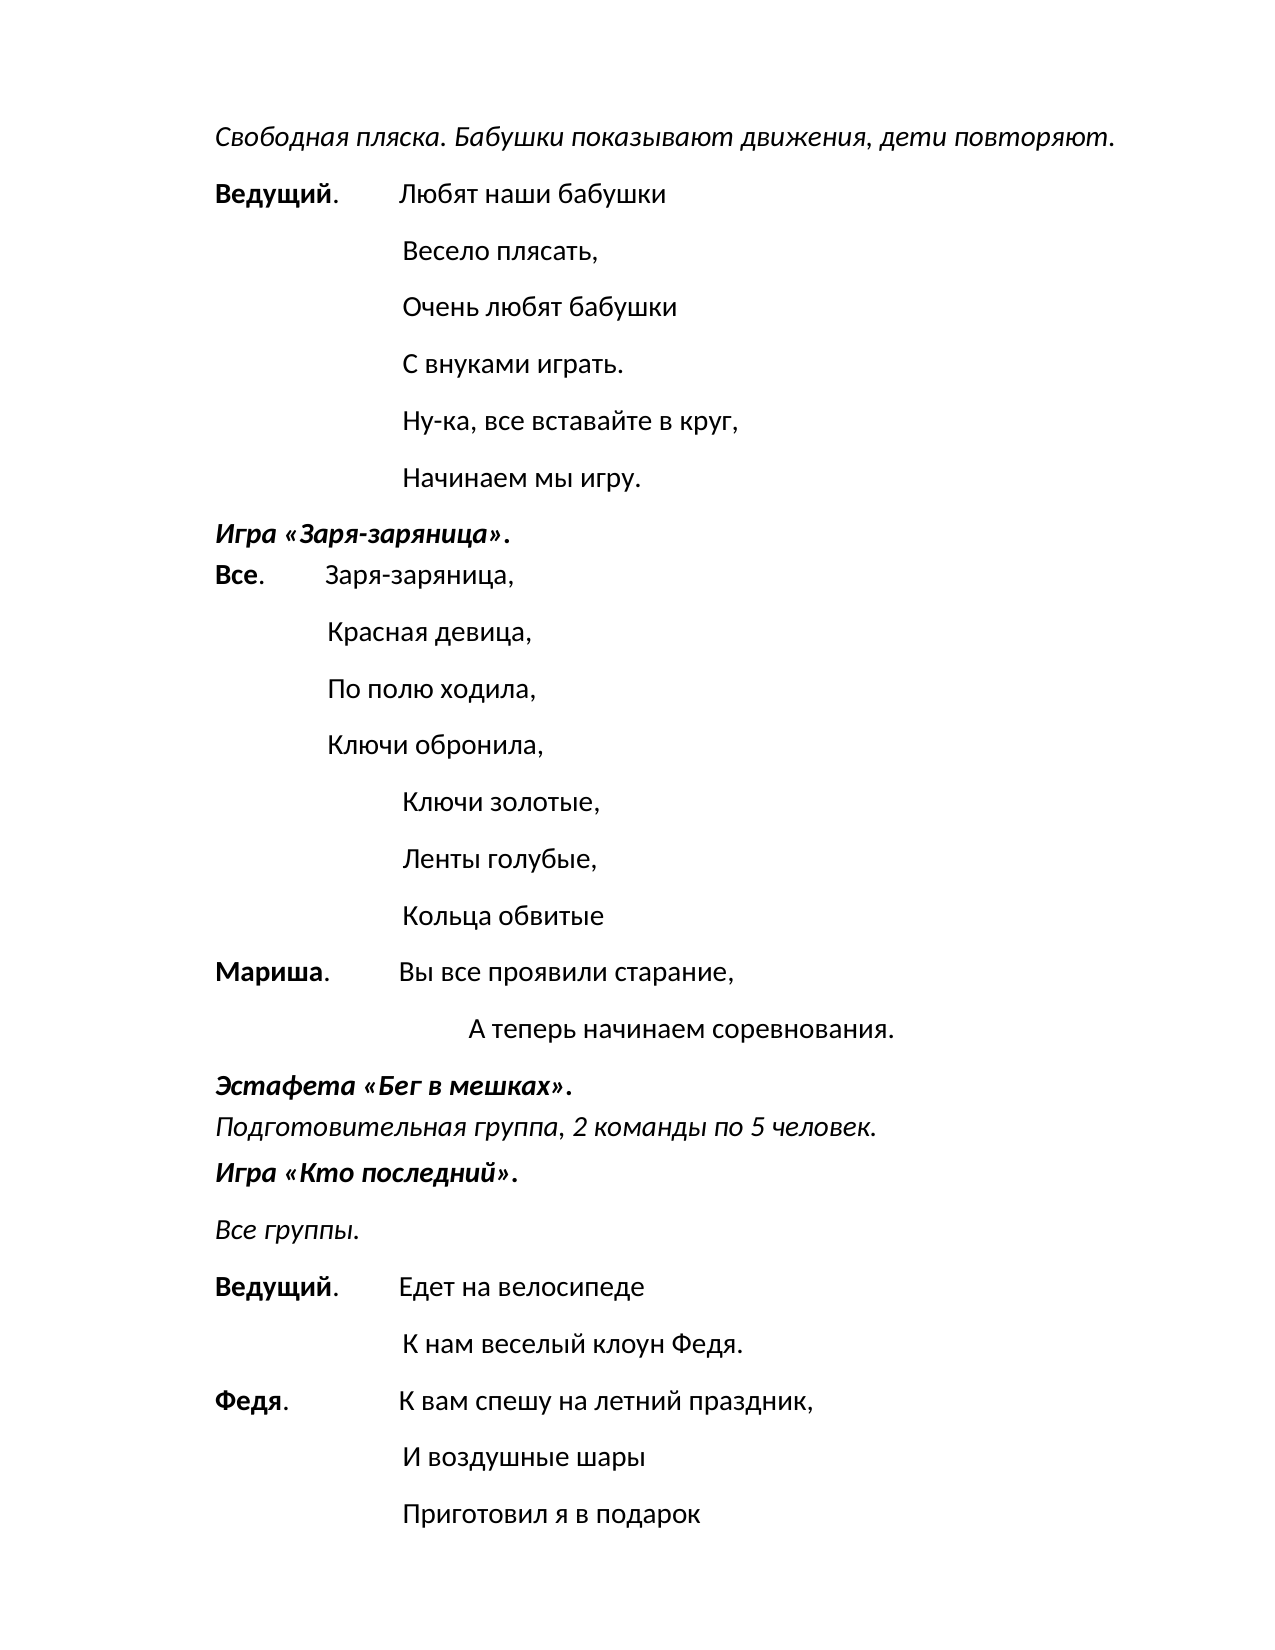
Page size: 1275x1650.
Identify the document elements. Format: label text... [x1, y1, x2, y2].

text А теперь начинаем соревнования. [177, 1010, 1186, 1046]
text Ключи обронила, [252, 726, 1186, 762]
text Игра «Кто последний». [177, 1154, 1186, 1190]
text Ключи золотые, [327, 783, 1186, 819]
text Все. Заря-заряница, [177, 556, 1186, 592]
text Подготовительная группа, 2 команды по 5 человек. [177, 1108, 1186, 1143]
text Ведущий. Едет на велосипеде [177, 1268, 1186, 1304]
text С внуками играть. [327, 345, 1186, 381]
text Все группы. [177, 1211, 1186, 1247]
text По полю ходила, [252, 670, 1186, 705]
text Красная девица, [252, 613, 1186, 648]
text Очень любят бабушки [327, 288, 1186, 324]
text Кольца обвитые [327, 897, 1186, 932]
text Игра «Заря-заряница». [177, 516, 1186, 551]
text Ленты голубые, [327, 840, 1186, 876]
text Эстафета «Бег в мешках». [177, 1067, 1186, 1103]
text Федя. К вам спешу на летний праздник, [177, 1382, 1186, 1417]
text Приготовил я в подарок [327, 1495, 1186, 1531]
text Мариша. Вы все проявили старание, [177, 953, 1186, 989]
text Свободная пляска. Бабушки показывают движения, дети повторяют. [177, 118, 1186, 154]
text К нам веселый клоун Федя. [327, 1325, 1186, 1361]
text Весело плясать, [327, 232, 1186, 267]
text И воздушные шары [327, 1438, 1186, 1474]
text Начинаем мы игру. [327, 459, 1186, 494]
text Ну-ка, все вставайте в круг, [327, 402, 1186, 438]
text Ведущий. Любят наши бабушки [177, 175, 1186, 211]
